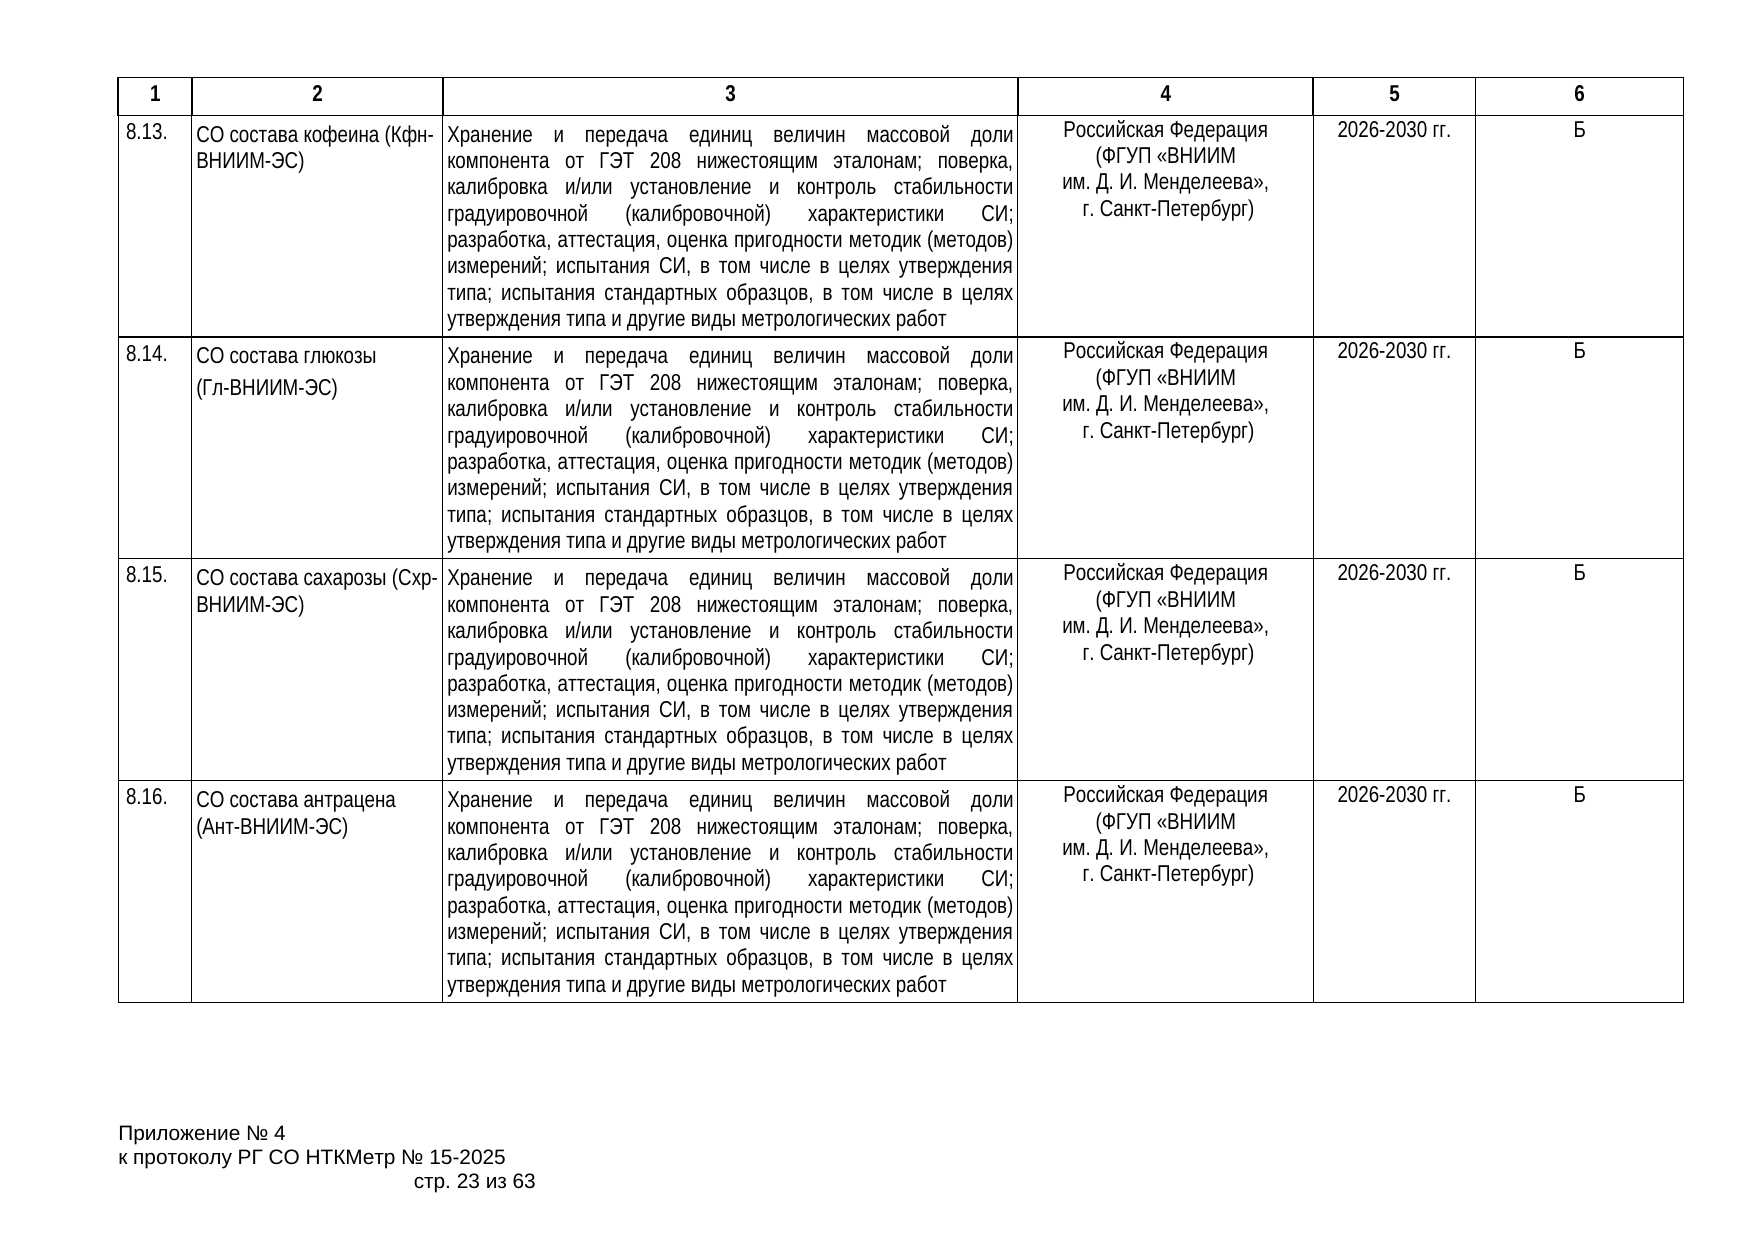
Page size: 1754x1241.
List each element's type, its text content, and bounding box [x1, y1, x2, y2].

table_cell 2026-2030 гг. [1314, 559, 1475, 780]
table_cell СО состава антрацена (Ант-ВНИИМ-ЭС) [192, 781, 442, 1002]
table_cell [119, 781, 191, 1002]
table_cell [1018, 781, 1313, 1002]
table_cell Б [1476, 116, 1683, 336]
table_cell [1018, 116, 1313, 336]
table_cell Российская Федерация (ФГУП «ВНИИМ им. Д. И. Менделеева», г. Санкт-Петербург) [1018, 559, 1313, 780]
table_header 5 [1314, 78, 1475, 114]
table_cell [443, 781, 1017, 1002]
table_header 1 [119, 78, 191, 114]
table_cell 2026-2030 гг. [1314, 116, 1475, 336]
table_header 3 [444, 78, 1017, 114]
table_cell СО состава сахарозы (Схр-ВНИИМ-ЭС) [192, 559, 442, 780]
table_cell СО состава кофеина (Кфн-ВНИИМ-ЭС) [192, 116, 442, 336]
table_cell 2026-2030 гг. [1314, 781, 1475, 1002]
table_header 6 [1476, 78, 1683, 114]
table_cell [119, 338, 191, 558]
table_cell [119, 116, 191, 336]
table_cell СО состава глюкозы (Гл-ВНИИМ-ЭС) [192, 338, 442, 558]
table_cell Б [1476, 559, 1683, 780]
table_cell [119, 559, 191, 780]
table_cell Б [1476, 781, 1683, 1002]
table_cell 2026-2030 гг. [1314, 338, 1475, 558]
table_cell Б [1476, 338, 1683, 558]
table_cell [443, 116, 1017, 336]
table_cell Российская Федерация (ФГУП «ВНИИМ им. Д. И. Менделеева», г. Санкт-Петербург) [1018, 338, 1313, 558]
table_header 4 [1019, 78, 1312, 114]
table_header 2 [193, 78, 442, 114]
